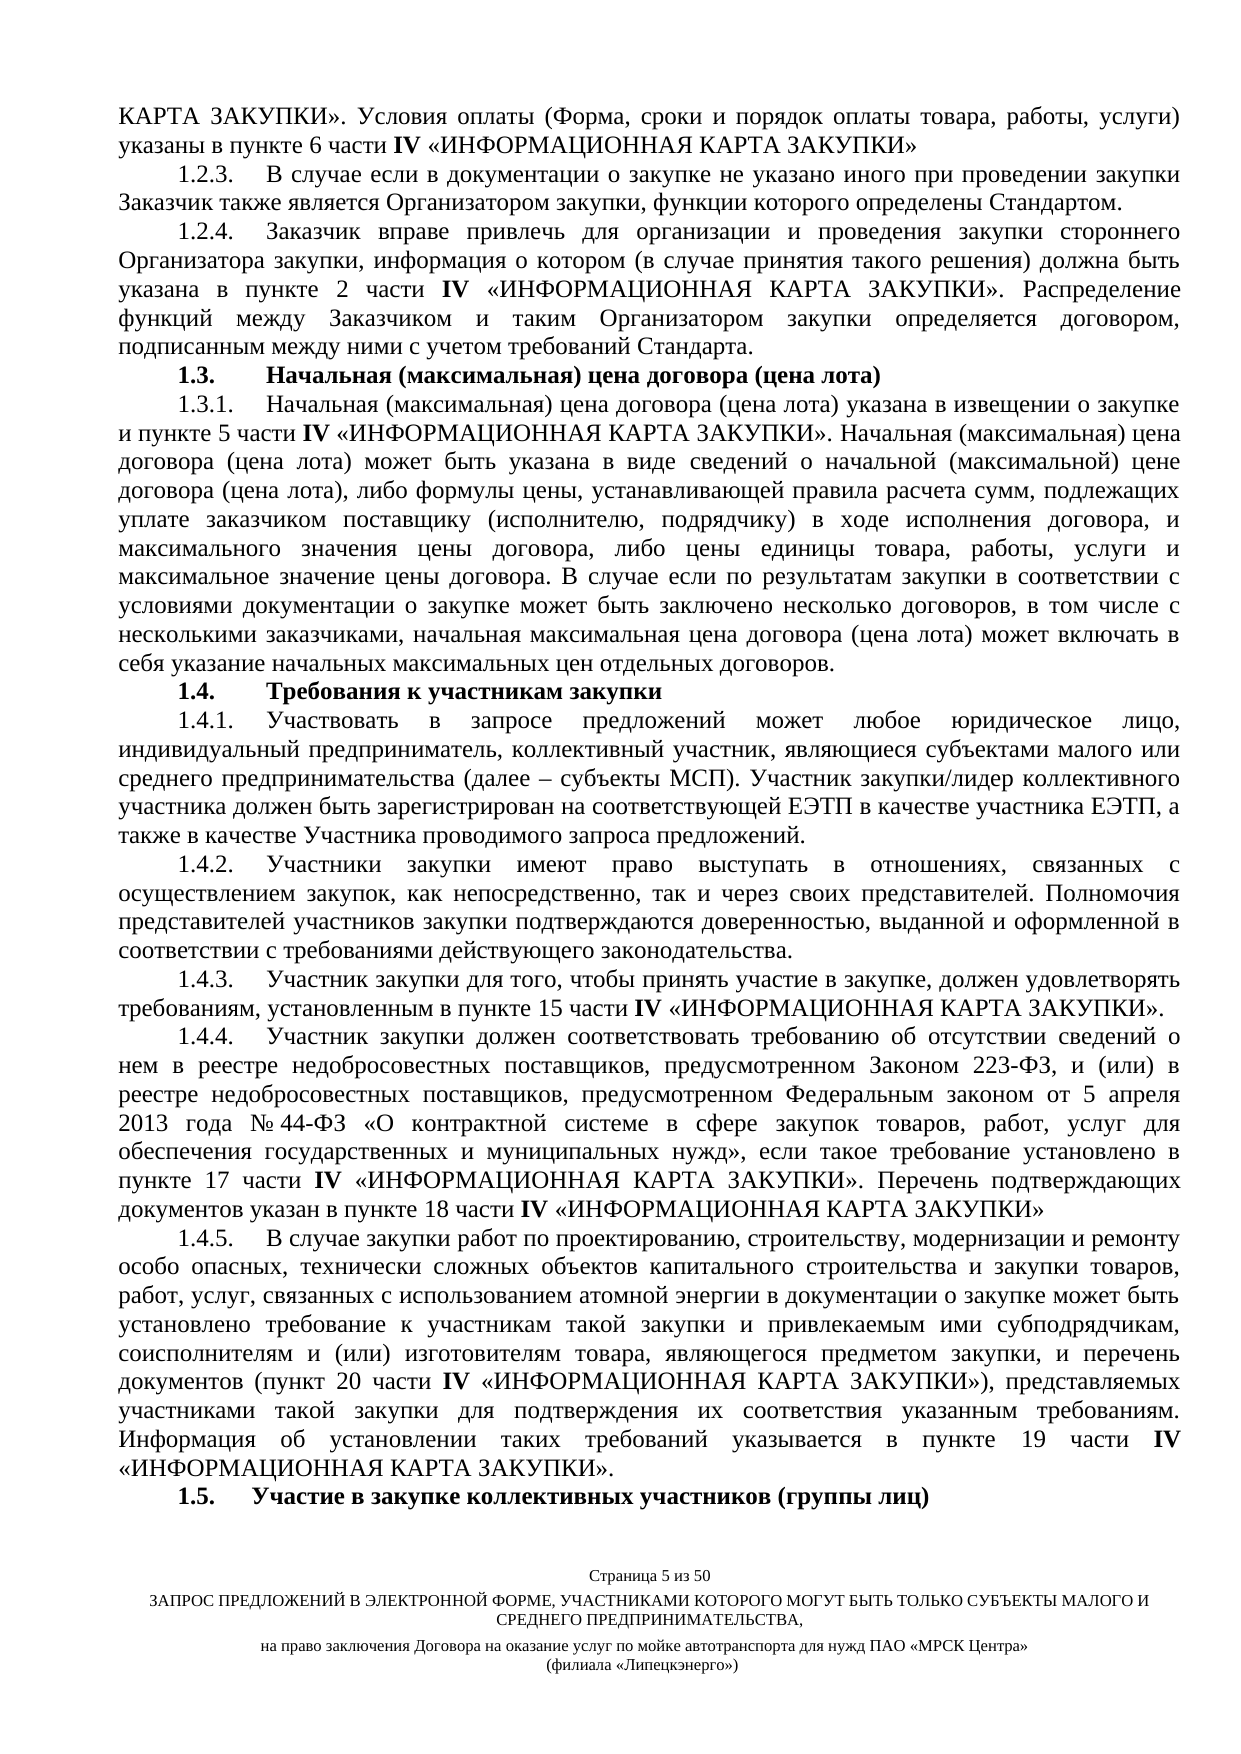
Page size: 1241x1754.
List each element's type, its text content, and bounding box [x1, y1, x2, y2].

subtitle Начальная (максимальная) цена договора (цена лота) [118, 360, 1181, 389]
subtitle Начальная (максимальная) цена договора (цена лота) указана в извещении о закупке и пункте 5 части IV «ИНФОРМАЦИОННАЯ КАРТА ЗАКУПКИ». Начальная (максимальная) цена договора (цена лота) может быть указана в виде сведений о начальной (максимальной) цене договора (цена лота), либо формулы цены, устанавливающей правила расчета сумм, подлежащих уплате заказчиком поставщику (исполнителю, подрядчику) в ходе исполнения договора, и максимального значения цены договора, либо цены единицы товара, работы, услуги и максимальное значение цены договора. В случае если по результатам закупки в соответствии с условиями документации о закупке может быть заключено несколько договоров, в том числе с несколькими заказчиками, начальная максимальная цена договора (цена лота) может включать в себя указание начальных максимальных цен отдельных договоров. [118, 389, 1181, 676]
subtitle Участвовать в запросе предложений может любое юридическое лицо, индивидуальный предприниматель, коллективный участник, являющиеся субъектами малого или среднего предпринимательства (далее – субъекты МСП). Участник закупки/лидер коллективного участника должен быть зарегистрирован на соответствующей ЕЭТП в качестве участника ЕЭТП, а также в качестве Участника проводимого запроса предложений. [118, 705, 1181, 849]
subtitle Участник закупки для того, чтобы принять участие в закупке, должен удовлетворять требованиям, установленным в пункте 15 части IV «ИНФОРМАЦИОННАЯ КАРТА ЗАКУПКИ». [118, 964, 1181, 1021]
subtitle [118, 101, 1181, 159]
subtitle В случае если в документации о закупке не указано иного при проведении закупки Заказчик также является Организатором закупки, функции которого определены Стандартом. [118, 159, 1181, 216]
subtitle Участники закупки имеют право выступать в отношениях, связанных с осуществлением закупок, как непосредственно, так и через своих представителей. Полномочия представителей участников закупки подтверждаются доверенностью, выданной и оформленной в соответствии с требованиями действующего законодательства. [118, 849, 1181, 964]
subtitle Заказчик вправе привлечь для организации и проведения закупки стороннего Организатора закупки, информация о котором (в случае принятия такого решения) должна быть указана в пункте 2 части IV «ИНФОРМАЦИОННАЯ КАРТА ЗАКУПКИ». Распределение функций между Заказчиком и таким Организатором закупки определяется договором, подписанным между ними с учетом требований Стандарта. [118, 216, 1181, 360]
subtitle В случае закупки работ по проектированию, строительству, модернизации и ремонту особо опасных, технически сложных объектов капитального строительства и закупки товаров, работ, услуг, связанных с использованием атомной энергии в документации о закупке может быть установлено требование к участникам такой закупки и привлекаемым ими субподрядчикам, соисполнителям и (или) изготовителям товара, являющегося предметом закупки, и перечень документов (пункт 20 части IV «ИНФОРМАЦИОННАЯ КАРТА ЗАКУПКИ»), представляемых участниками такой закупки для подтверждения их соответствия указанным требованиям. Информация об установлении таких требований указывается в пункте 19 части IV «ИНФОРМАЦИОННАЯ КАРТА ЗАКУПКИ». [118, 1223, 1181, 1481]
subtitle Участник закупки должен соответствовать требованию об отсутствии сведений о нем в реестре недобросовестных поставщиков, предусмотренном Законом 223-ФЗ, и (или) в реестре недобросовестных поставщиков, предусмотренном Федеральным законом от 5 апреля 2013 года № 44-ФЗ «О контрактной системе в сфере закупок товаров, работ, услуг для обеспечения государственных и муниципальных нужд», если такое требование установлено в пункте 17 части IV «ИНФОРМАЦИОННАЯ КАРТА ЗАКУПКИ». Перечень подтверждающих документов указан в пункте 18 части IV «ИНФОРМАЦИОННАЯ КАРТА ЗАКУПКИ» [118, 1021, 1181, 1223]
subtitle Участие в закупке коллективных участников (группы лиц) [118, 1481, 1181, 1510]
subtitle Требования к участникам закупки [118, 676, 1181, 705]
